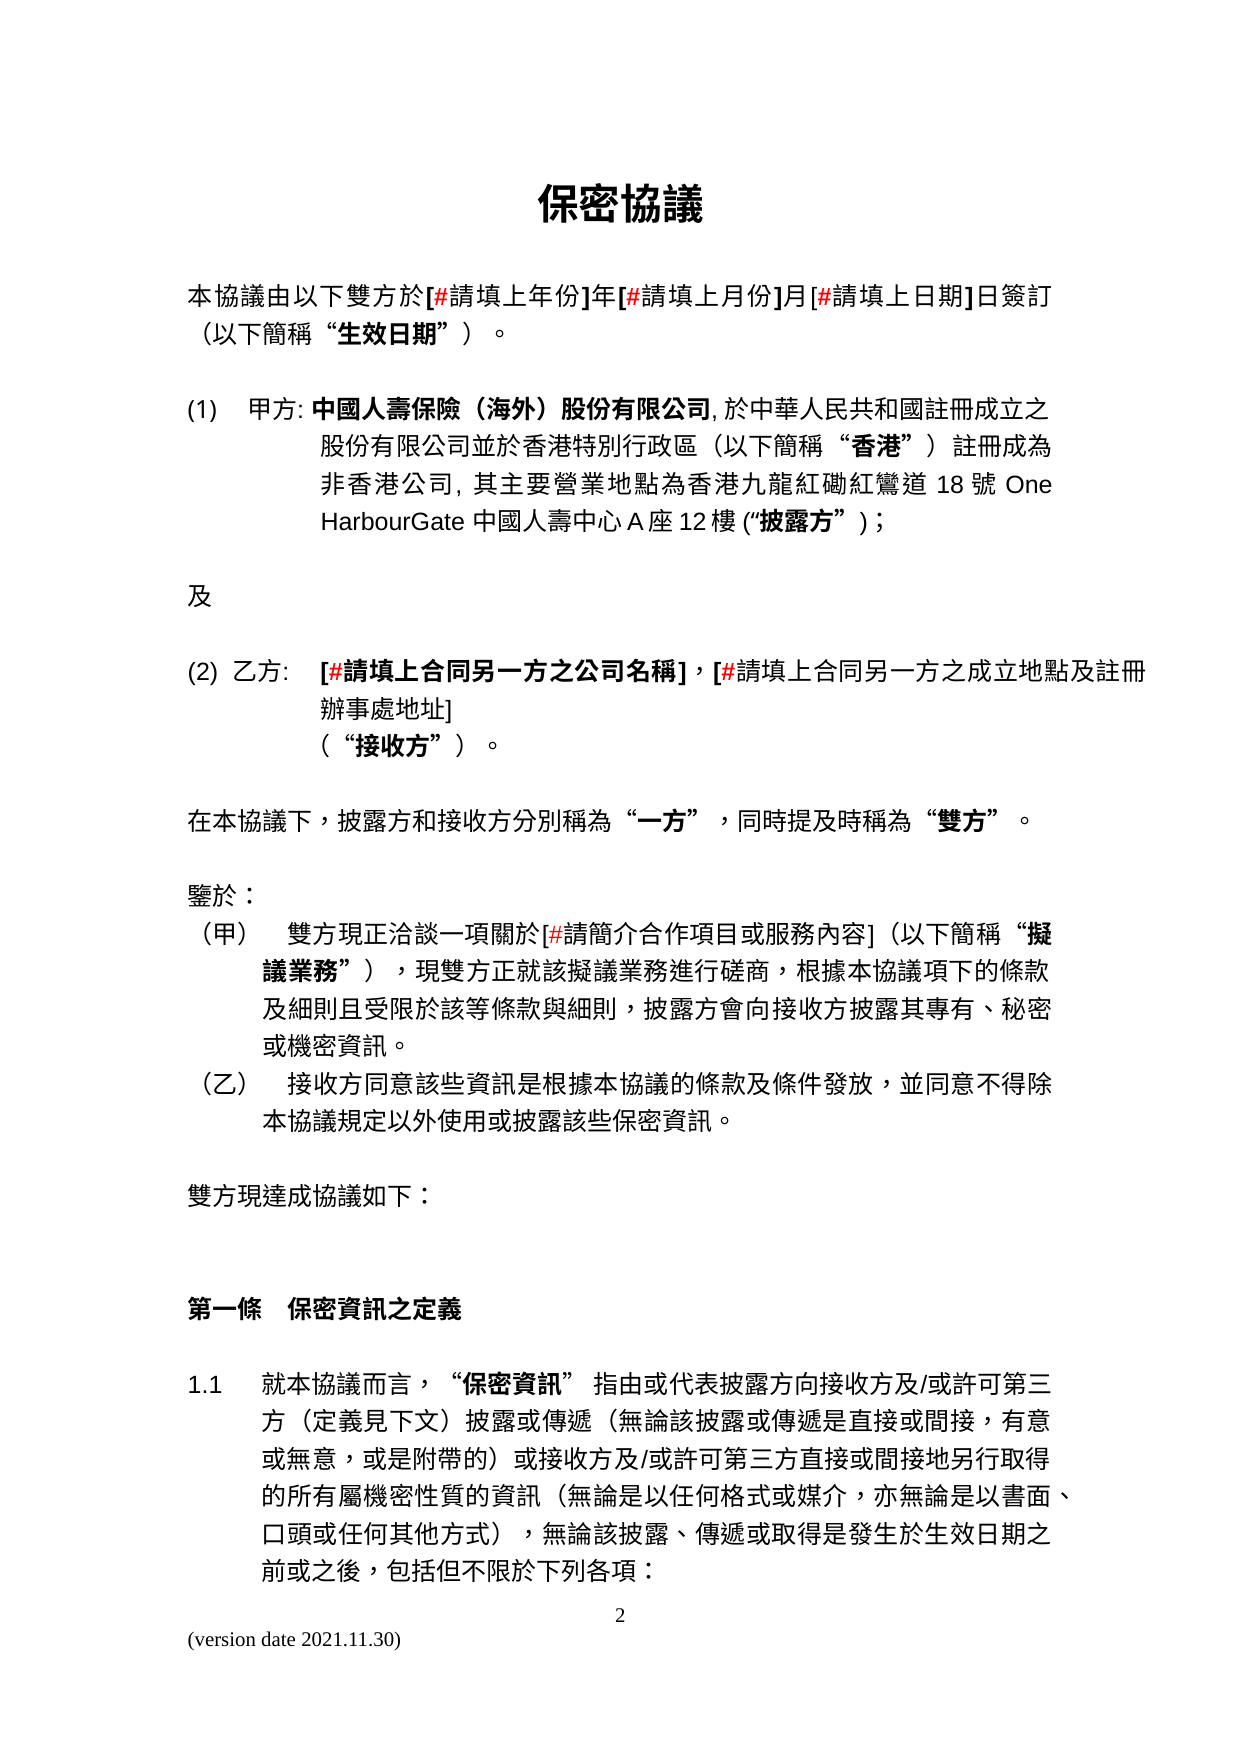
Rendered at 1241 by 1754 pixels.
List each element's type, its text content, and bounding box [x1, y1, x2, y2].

text 保密協議 [187, 164, 1053, 239]
text 雙方現達成協議如下： [187, 1176, 1053, 1214]
list 就本協議而言，“保密資訊” 指由或代表披露方向接收方及/或許可第三方（定義見下文）披露或傳遞（無論該披露或傳遞是直接或間接，有意或無意，或是附帶的）或接收方及/或許可第三方直接或間接地另行取得的所有屬機密性質的資訊（無論是以任何格式或媒介，亦無論是以書面、口頭或任何其他方式），無論該披露、傳遞或取得是發生於生效日期之前或之後，包括但不限於下列各項： [187, 1364, 1053, 1589]
list 雙方現正洽談一項關於[#請簡介合作項目或服務內容]（以下簡稱“擬議業務”），現雙方正就該擬議業務進行磋商，根據本協議項下的條款及細則且受限於該等條款與細則，披露方會向接收方披露其專有、秘密或機密資訊。 [187, 914, 1053, 1064]
list 股份有限公司並於香港特別行政區（以下簡稱“香港”）註冊成為非香港公司, 其主要營業地點為香港九龍紅磡紅鸞道18號 One HarbourGate 中國人壽中心A座12樓 (“披露方”)； [320, 426, 1053, 539]
list 甲方: 中國人壽保險（海外）股份有限公司, 於中華人民共和國註冊成立之 [187, 389, 1053, 426]
list 接收方同意該些資訊是根據本協議的條款及條件發放，並同意不得除本協議規定以外使用或披露該些保密資訊。 [187, 1064, 1053, 1139]
text 鑒於： [187, 876, 1053, 914]
text 在本協議下，披露方和接收方分別稱為“一方”，同時提及時稱為“雙方”。 [187, 801, 1053, 839]
text 及 [187, 576, 1053, 614]
text （“接收方”）。 [306, 726, 1147, 764]
text (2) 乙方: [#請填上合同另一方之公司名稱]，[#請填上合同另一方之成立地點及註冊辦事處地址] [187, 651, 1147, 726]
text 第一條 保密資訊之定義 [187, 1289, 1053, 1326]
text 本協議由以下雙方於[#請填上年份]年[#請填上月份]月[#請填上日期]日簽訂（以下簡稱“生效日期”）。 [187, 276, 1053, 351]
